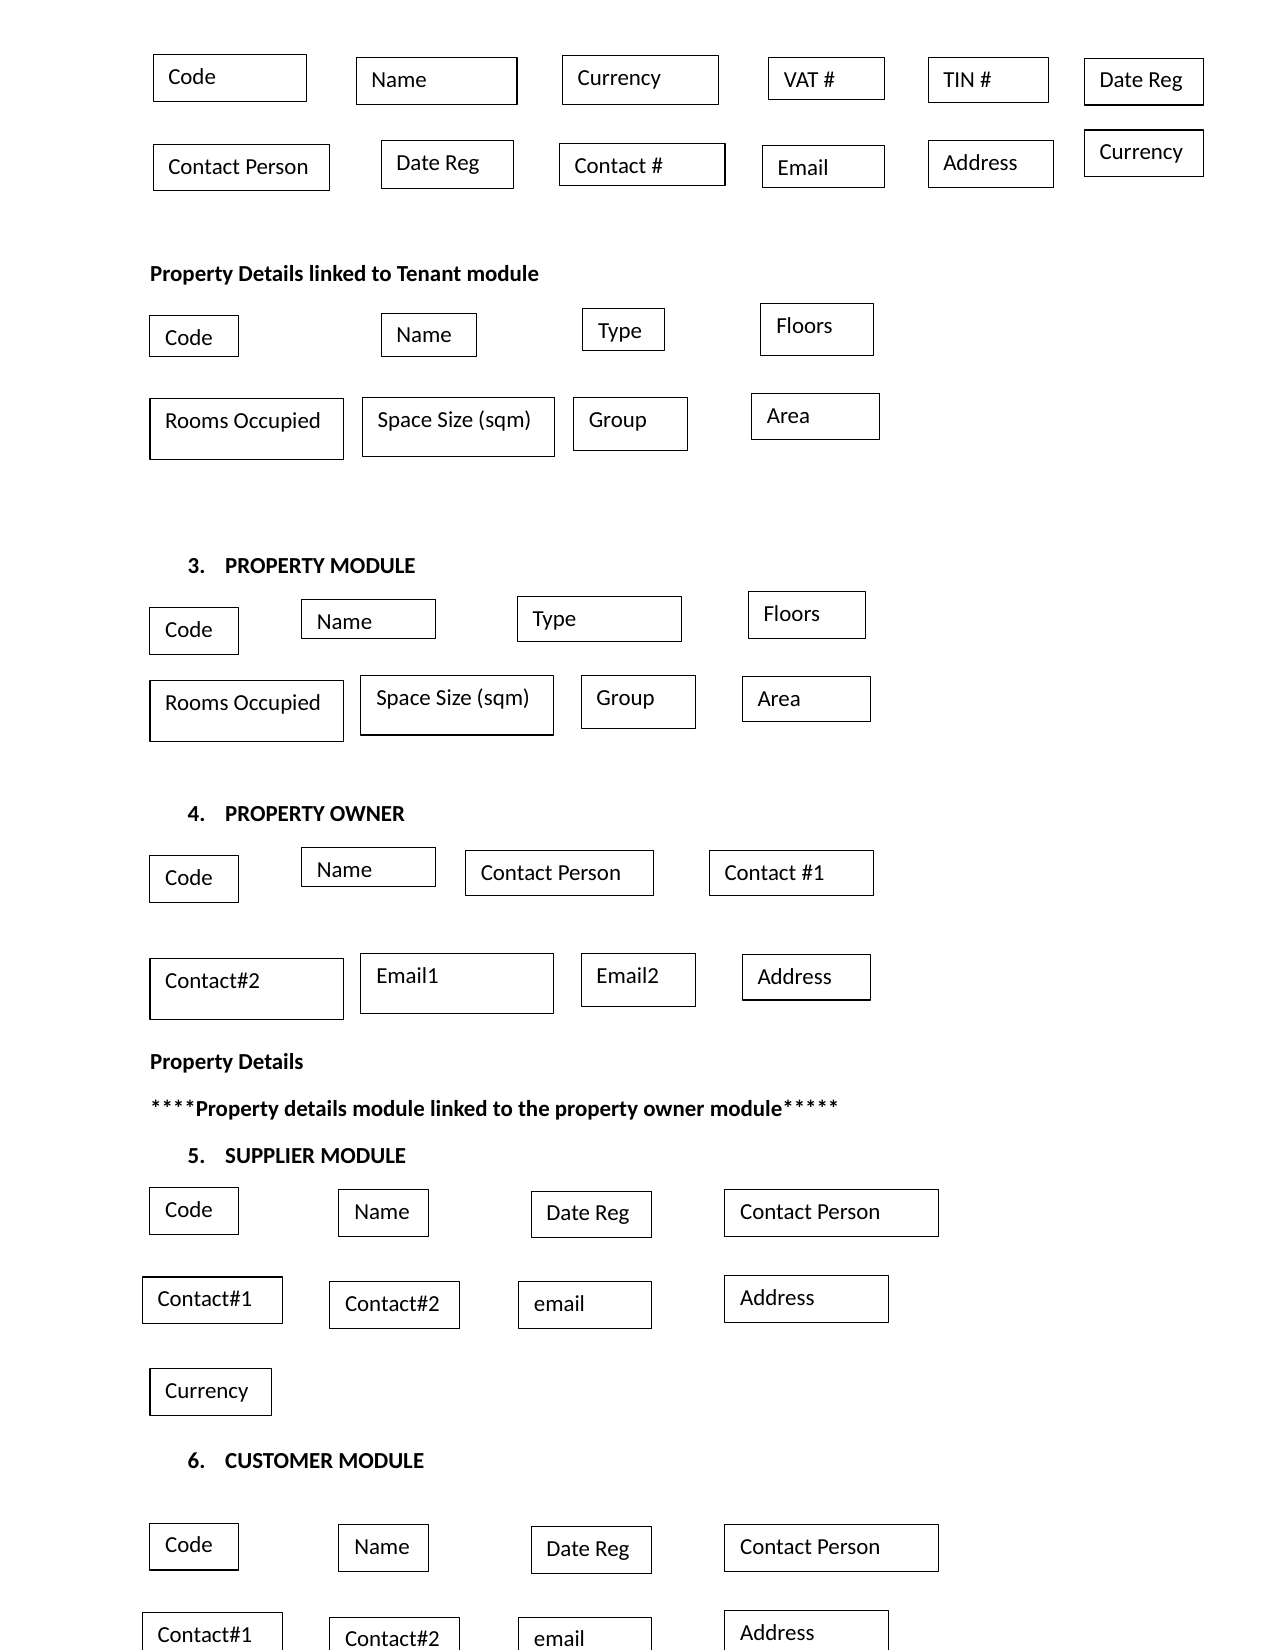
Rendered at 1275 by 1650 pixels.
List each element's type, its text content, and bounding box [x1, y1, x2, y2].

text ****Property details module linked to the property owner module***** [150, 1094, 1125, 1122]
text Property Details [150, 1047, 1125, 1075]
list CUSTOMER MODULE [187, 1446, 1125, 1474]
list PROPERTY MODULE [187, 551, 1125, 579]
list PROPERTY OWNER [187, 799, 1125, 827]
list SUPPLIER MODULE [187, 1141, 1125, 1169]
text Property Details linked to Tenant module [150, 259, 1125, 348]
